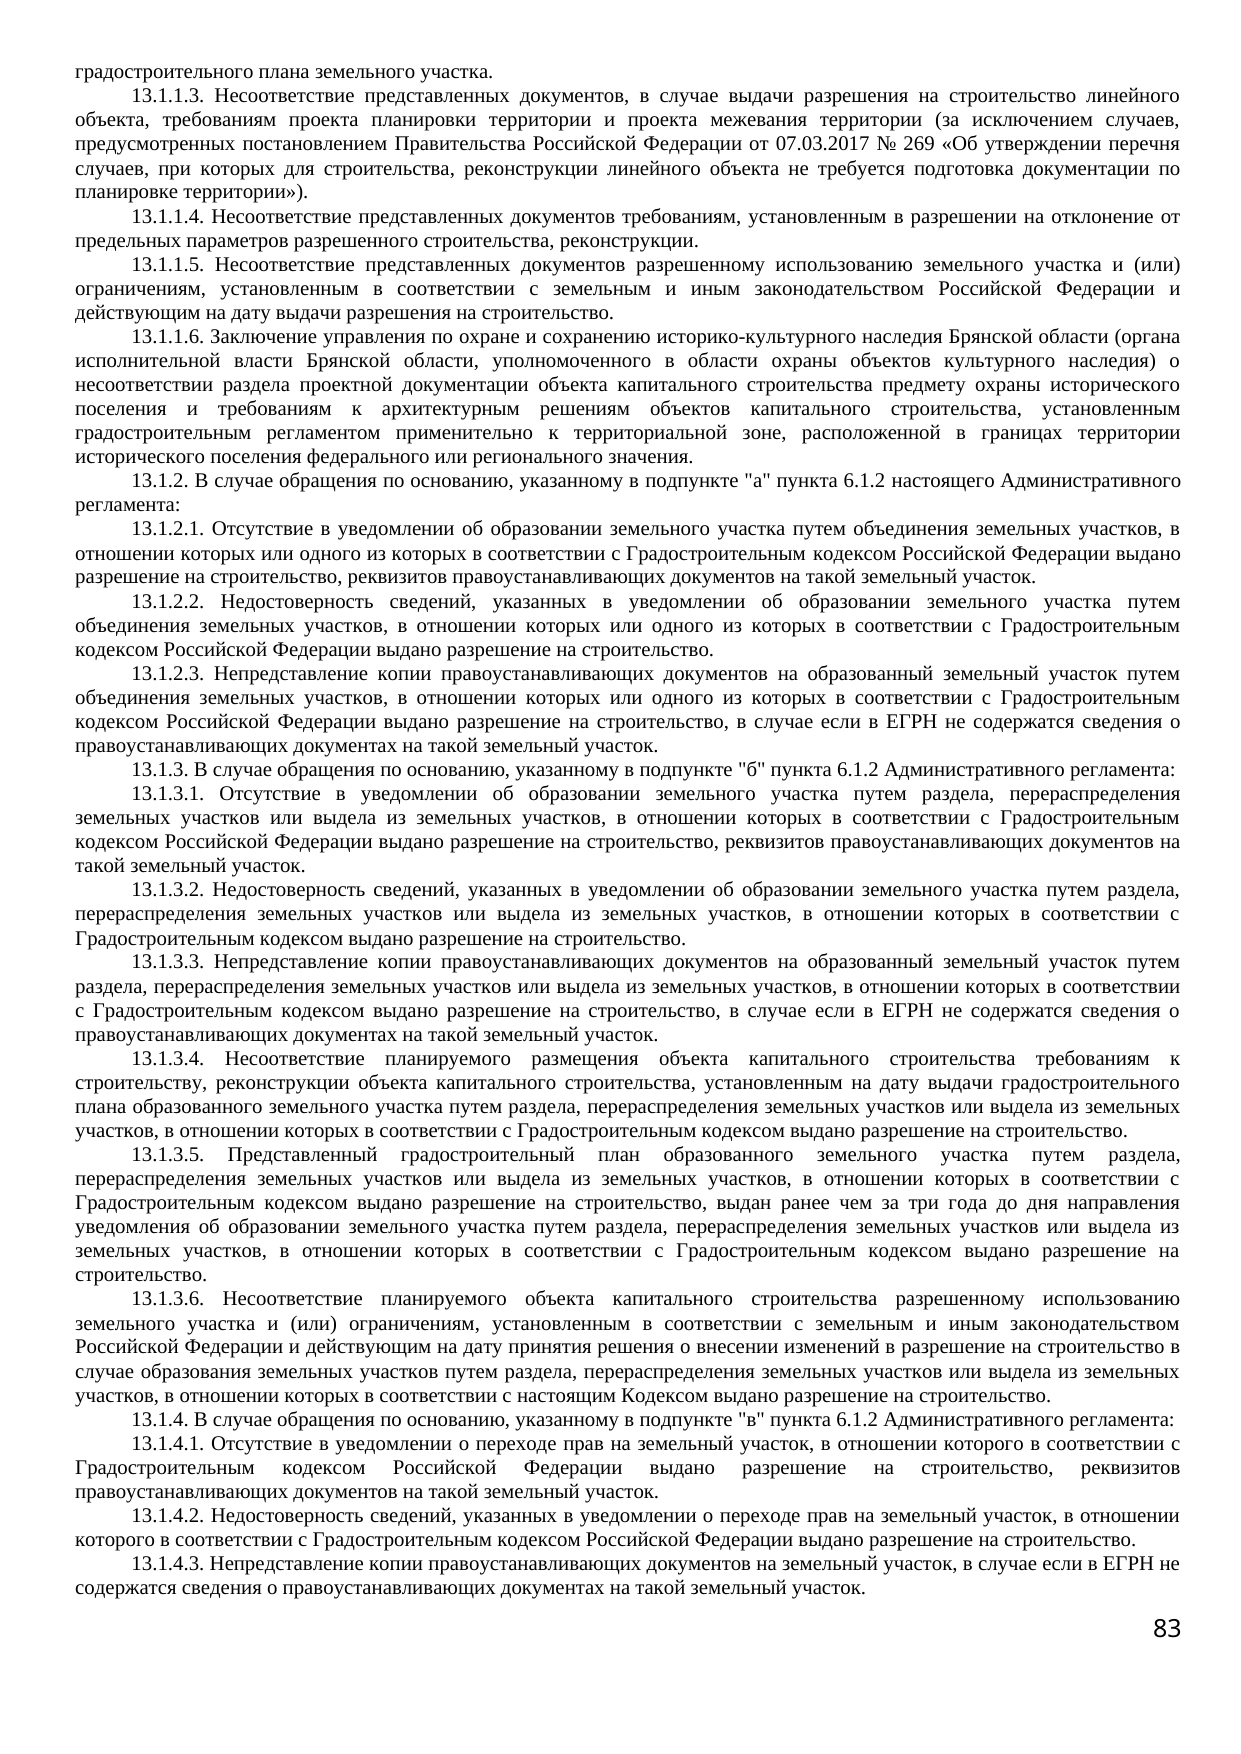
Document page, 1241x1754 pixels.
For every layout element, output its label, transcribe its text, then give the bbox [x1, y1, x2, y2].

text 13.1.1.4. Несоответствие представленных документов требованиям, установленным в разрешении на отклонение от предельных параметров разрешенного строительства, реконструкции. [75, 203, 1181, 252]
text 13.1.4. В случае обращения по основанию, указанному в подпункте "в" пункта 6.1.2 Административного регламента: [75, 1407, 1181, 1431]
text 13.1.3.3. Непредставление копии правоустанавливающих документов на образованный земельный участок путем раздела, перераспределения земельных участков или выдела из земельных участков, в отношении которых в соответствии с Градостроительным кодексом выдано разрешение на строительство, в случае если в ЕГРН не содержатся сведения о правоустанавливающих документах на такой земельный участок. [75, 949, 1181, 1046]
text 13.1.3.6. Несоответствие планируемого объекта капитального строительства разрешенному использованию земельного участка и (или) ограничениям, установленным в соответствии с земельным и иным законодательством Российской Федерации и действующим на дату принятия решения о внесении изменений в разрешение на строительство в случае образования земельных участков путем раздела, перераспределения земельных участков или выдела из земельных участков, в отношении которых в соответствии с настоящим Кодексом выдано разрешение на строительство. [75, 1286, 1181, 1407]
text 13.1.1.6. Заключение управления по охране и сохранению историко-культурного наследия Брянской области (органа исполнительной власти Брянской области, уполномоченного в области охраны объектов культурного наследия) о несоответствии раздела проектной документации объекта капитального строительства предмету охраны исторического поселения и требованиям к архитектурным решениям объектов капитального строительства, установленным градостроительным регламентом применительно к территориальной зоне, расположенной в границах территории исторического поселения федерального или регионального значения. [75, 324, 1181, 468]
text 13.1.4.2. Недостоверность сведений, указанных в уведомлении о переходе прав на земельный участок, в отношении которого в соответствии с Градостроительным кодексом Российской Федерации выдано разрешение на строительство. [75, 1503, 1181, 1551]
text 13.1.2.2. Недостоверность сведений, указанных в уведомлении об образовании земельного участка путем объединения земельных участков, в отношении которых или одного из которых в соответствии с Градостроительным кодексом Российской Федерации выдано разрешение на строительство. [75, 588, 1181, 661]
text 13.1.1.3. Несоответствие представленных документов, в случае выдачи разрешения на строительство линейного объекта, требованиям проекта планировки территории и проекта межевания территории (за исключением случаев, предусмотренных постановлением Правительства Российской Федерации от 07.03.2017 № 269 «Об утверждении перечня случаев, при которых для строительства, реконструкции линейного объекта не требуется подготовка документации по планировке территории»). [75, 83, 1181, 203]
text 13.1.3.5. Представленный градостроительный план образованного земельного участка путем раздела, перераспределения земельных участков или выдела из земельных участков, в отношении которых в соответствии с Градостроительным кодексом выдано разрешение на строительство, выдан ранее чем за три года до дня направления уведомления об образовании земельного участка путем раздела, перераспределения земельных участков или выдела из земельных участков, в отношении которых в соответствии с Градостроительным кодексом выдано разрешение на строительство. [75, 1142, 1181, 1286]
text 13.1.4.1. Отсутствие в уведомлении о переходе прав на земельный участок, в отношении которого в соответствии с Градостроительным кодексом Российской Федерации выдано разрешение на строительство, реквизитов правоустанавливающих документов на такой земельный участок. [75, 1431, 1181, 1503]
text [75, 59, 1181, 83]
text 13.1.3.1. Отсутствие в уведомлении об образовании земельного участка путем раздела, перераспределения земельных участков или выдела из земельных участков, в отношении которых в соответствии с Градостроительным кодексом Российской Федерации выдано разрешение на строительство, реквизитов правоустанавливающих документов на такой земельный участок. [75, 781, 1181, 877]
text 13.1.4.3. Непредставление копии правоустанавливающих документов на земельный участок, в случае если в ЕГРН не содержатся сведения о правоустанавливающих документах на такой земельный участок. [75, 1551, 1181, 1599]
text 13.1.3.2. Недостоверность сведений, указанных в уведомлении об образовании земельного участка путем раздела, перераспределения земельных участков или выдела из земельных участков, в отношении которых в соответствии с Градостроительным кодексом выдано разрешение на строительство. [75, 877, 1181, 949]
text 13.1.3. В случае обращения по основанию, указанному в подпункте "б" пункта 6.1.2 Административного регламента: [75, 757, 1181, 781]
text 13.1.2.3. Непредставление копии правоустанавливающих документов на образованный земельный участок путем объединения земельных участков, в отношении которых или одного из которых в соответствии с Градостроительным кодексом Российской Федерации выдано разрешение на строительство, в случае если в ЕГРН не содержатся сведения о правоустанавливающих документах на такой земельный участок. [75, 661, 1181, 757]
text 13.1.2. В случае обращения по основанию, указанному в подпункте "а" пункта 6.1.2 настоящего Административного регламента: [75, 468, 1181, 516]
text 13.1.1.5. Несоответствие представленных документов разрешенному использованию земельного участка и (или) ограничениям, установленным в соответствии с земельным и иным законодательством Российской Федерации и действующим на дату выдачи разрешения на строительство. [75, 252, 1181, 324]
text 13.1.2.1. Отсутствие в уведомлении об образовании земельного участка путем объединения земельных участков, в отношении которых или одного из которых в соответствии с Градостроительным кодексом Российской Федерации выдано разрешение на строительство, реквизитов правоустанавливающих документов на такой земельный участок. [75, 516, 1181, 588]
text 13.1.3.4. Несоответствие планируемого размещения объекта капитального строительства требованиям к строительству, реконструкции объекта капитального строительства, установленным на дату выдачи градостроительного плана образованного земельного участка путем раздела, перераспределения земельных участков или выдела из земельных участков, в отношении которых в соответствии с Градостроительным кодексом выдано разрешение на строительство. [75, 1046, 1181, 1142]
